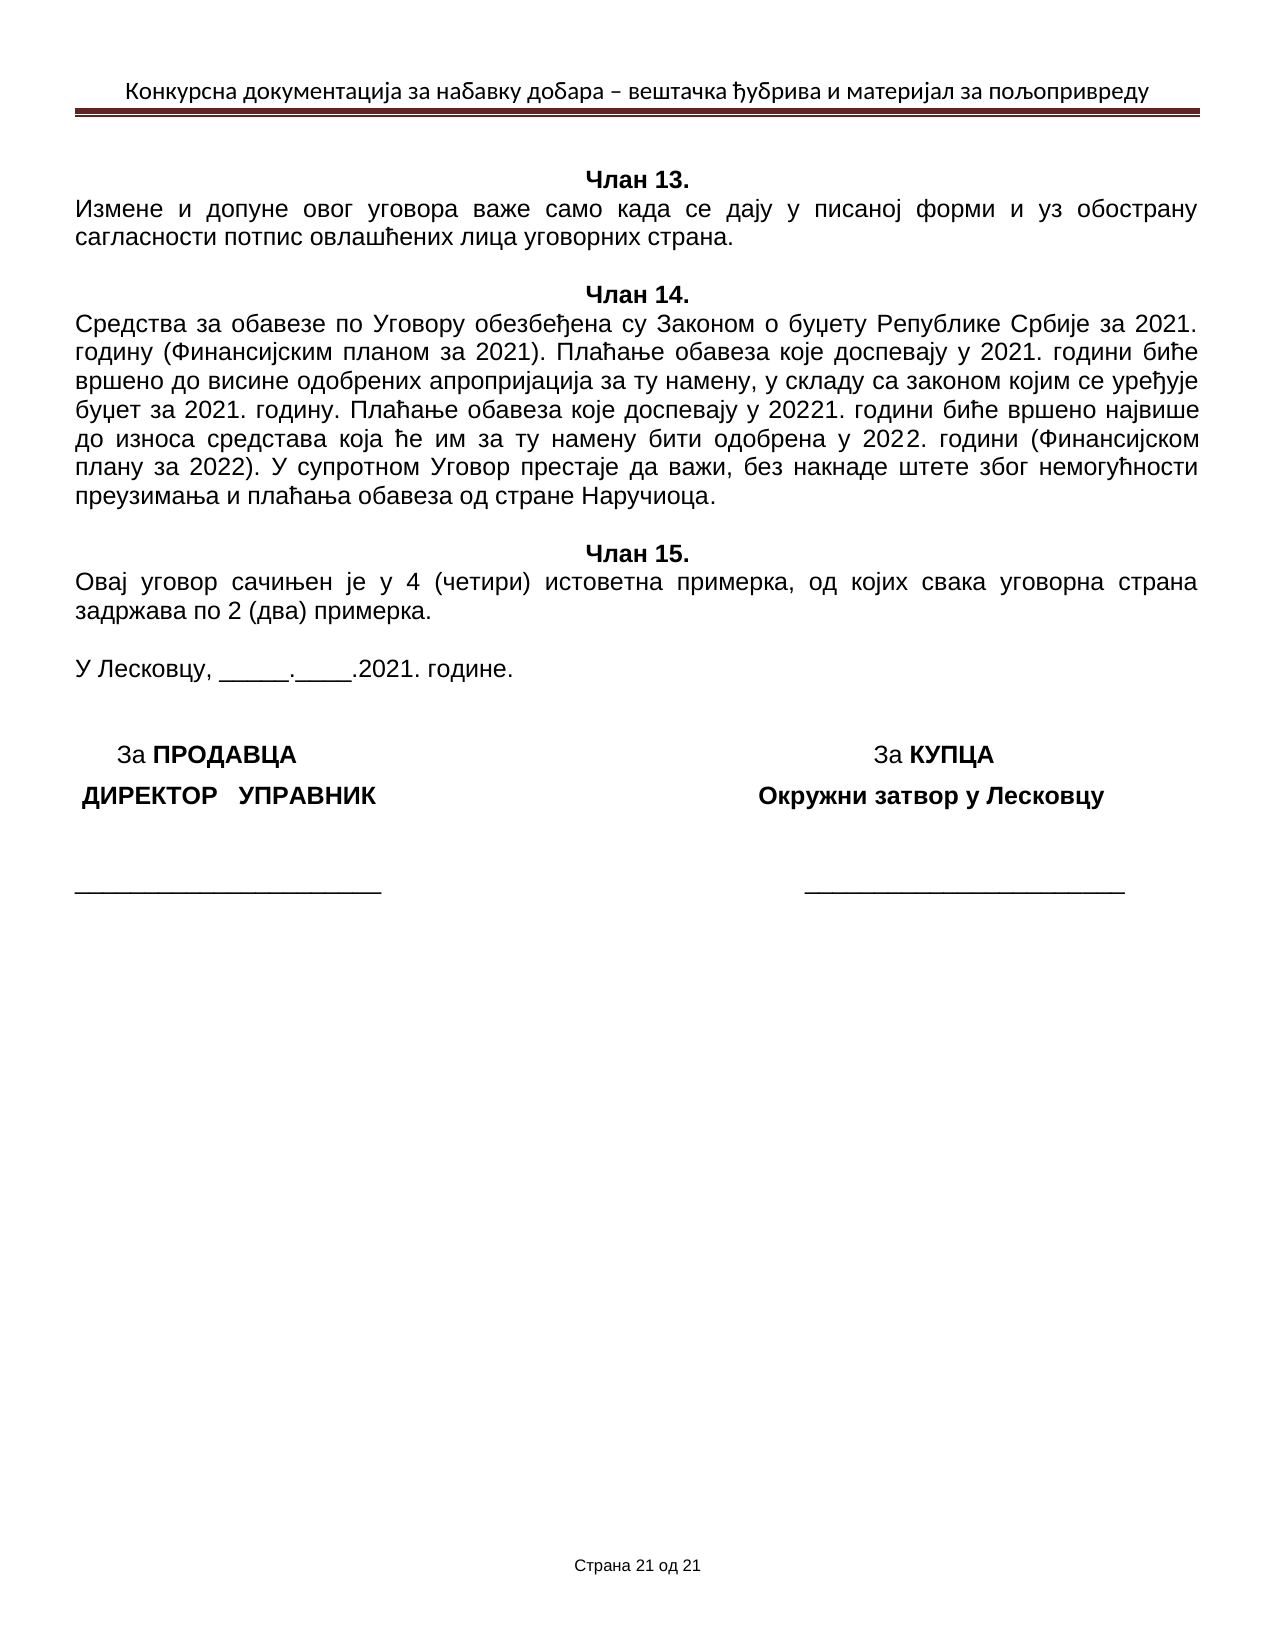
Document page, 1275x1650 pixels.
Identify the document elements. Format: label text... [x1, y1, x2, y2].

text Измене и допуне овог уговора важе само када се дају у писаној форми и уз обострану сагласности потпис овлашћених лица уговорних страна. [75, 194, 1200, 251]
text Средства за обавезе по Уговору обезбеђена су Законом о буџету Републике Србије за 2021. годину (Финансијским планом за 2021). Плаћање обавеза које доспевају у 2021. години биће вршено до висине одобрених апропријација за ту намену, у складу са законом којим се уређује буџет за 2021. годину. Плаћање обавеза које доспевају у 20221. години биће вршено највише до износа средстава која ће им за ту намену бити одобрена у 2022. години (Финансијском плану за 2022). У супротном Уговор престаје да важи, без накнаде штете због немогућности преузимања и плаћања обавеза од стране Наручиоца. [75, 309, 1200, 510]
text Члан 13. [75, 165, 1200, 194]
text Члан 14. [75, 280, 1200, 309]
text ДИРЕКТОР УПРАВНИК Окружни затвор у Лесковцу [75, 781, 1200, 809]
text У Лесковцу, _____.____.2021. године. [75, 654, 1200, 682]
text За ПРОДАВЦА За КУПЦА [75, 740, 1200, 769]
text Члан 15. [75, 539, 1200, 567]
text Овај уговор сачињен је у 4 (четири) истоветна примерка, од којих свака уговорна страна задржава по 2 (два) примерка. [75, 567, 1200, 625]
text ______________________ _______________________ [75, 866, 1200, 895]
